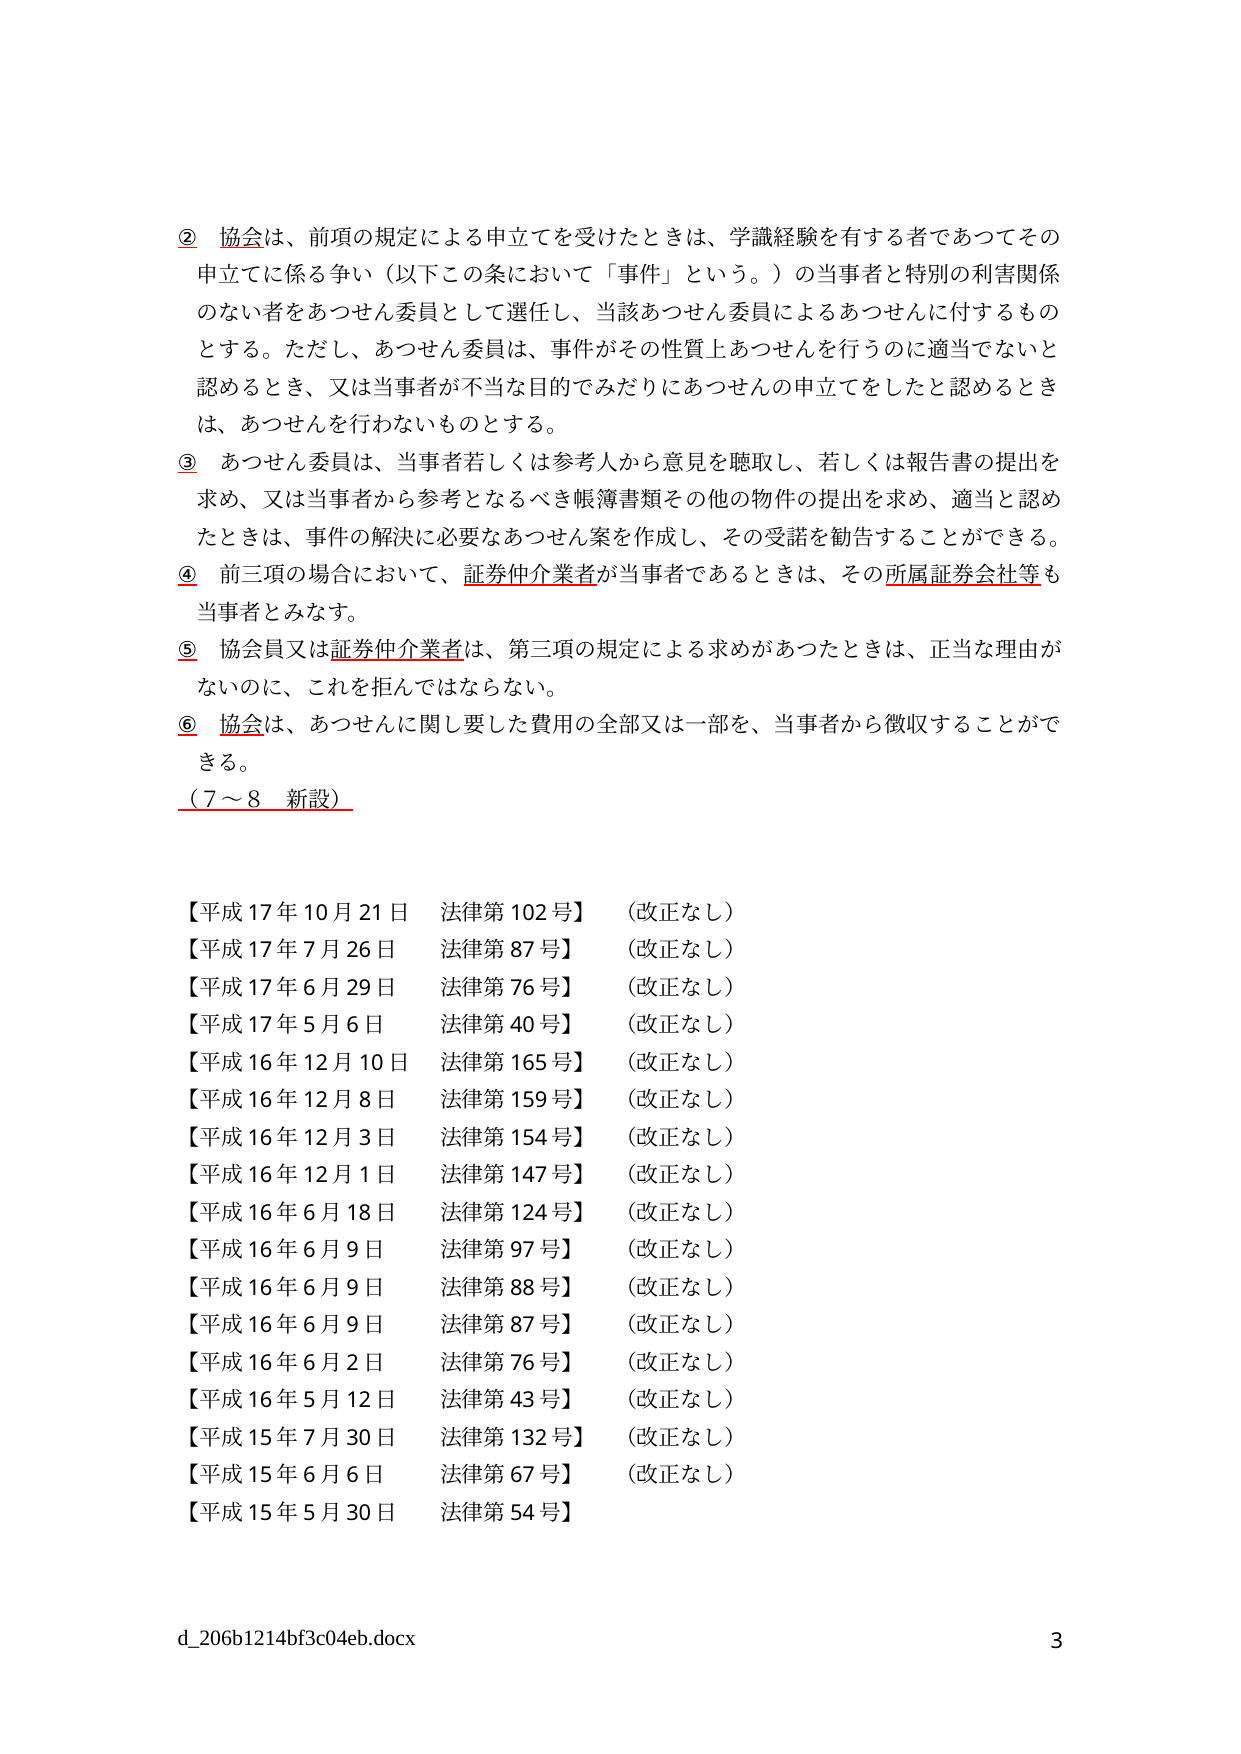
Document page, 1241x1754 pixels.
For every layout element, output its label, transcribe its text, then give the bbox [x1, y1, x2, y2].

text 【平成17年5月6日 法律第40号】 （改正なし） [177, 1004, 1063, 1042]
text 【平成16年12月8日 法律第159号】 （改正なし） [177, 1079, 1063, 1117]
text ④ 前三項の場合において、証券仲介業者が当事者であるときは、その所属証券会社等も当事者とみなす。 [177, 554, 1063, 629]
text 【平成16年6月9日 法律第87号】 （改正なし） [177, 1304, 1063, 1342]
text ⑤ 協会員又は証券仲介業者は、第三項の規定による求めがあつたときは、正当な理由がないのに、これを拒んではならない。 [177, 629, 1063, 704]
text 【平成16年6月9日 法律第97号】 （改正なし） [177, 1229, 1063, 1267]
text ③ あつせん委員は、当事者若しくは参考人から意見を聴取し、若しくは報告書の提出を求め、又は当事者から参考となるべき帳簿書類その他の物件の提出を求め、適当と認めたときは、事件の解決に必要なあつせん案を作成し、その受諾を勧告することができる。 [177, 442, 1063, 554]
text 【平成16年6月2日 法律第76号】 （改正なし） [177, 1342, 1063, 1379]
text 【平成16年12月3日 法律第154号】 （改正なし） [177, 1117, 1063, 1154]
text 【平成16年6月9日 法律第88号】 （改正なし） [177, 1267, 1063, 1304]
text 【平成15年5月30日 法律第54号】 [177, 1492, 1063, 1529]
text 【平成16年12月1日 法律第147号】 （改正なし） [177, 1154, 1063, 1192]
text 【平成17年7月26日 法律第87号】 （改正なし） [177, 929, 1063, 967]
text 【平成17年6月29日 法律第76号】 （改正なし） [177, 967, 1063, 1004]
text ⑥ 協会は、あつせんに関し要した費用の全部又は一部を、当事者から徴収することができる。 [177, 704, 1063, 779]
text 【平成16年6月18日 法律第124号】 （改正なし） [177, 1192, 1063, 1229]
text 【平成15年6月6日 法律第67号】 （改正なし） [177, 1454, 1063, 1492]
text 【平成16年12月10日 法律第165号】 （改正なし） [177, 1042, 1063, 1079]
text （７～８ 新設） [177, 779, 1063, 817]
text ② 協会は、前項の規定による申立てを受けたときは、学識経験を有する者であつてその申立てに係る争い（以下この条において「事件」という。）の当事者と特別の利害関係のない者をあつせん委員として選任し、当該あつせん委員によるあつせんに付するものとする。ただし、あつせん委員は、事件がその性質上あつせんを行うのに適当でないと認めるとき、又は当事者が不当な目的でみだりにあつせんの申立てをしたと認めるときは、あつせんを行わないものとする。 [177, 217, 1063, 442]
text 【平成17年10月21日 法律第102号】 （改正なし） [177, 892, 1063, 929]
text 【平成15年7月30日 法律第132号】 （改正なし） [177, 1417, 1063, 1454]
text 【平成16年5月12日 法律第43号】 （改正なし） [177, 1379, 1063, 1417]
